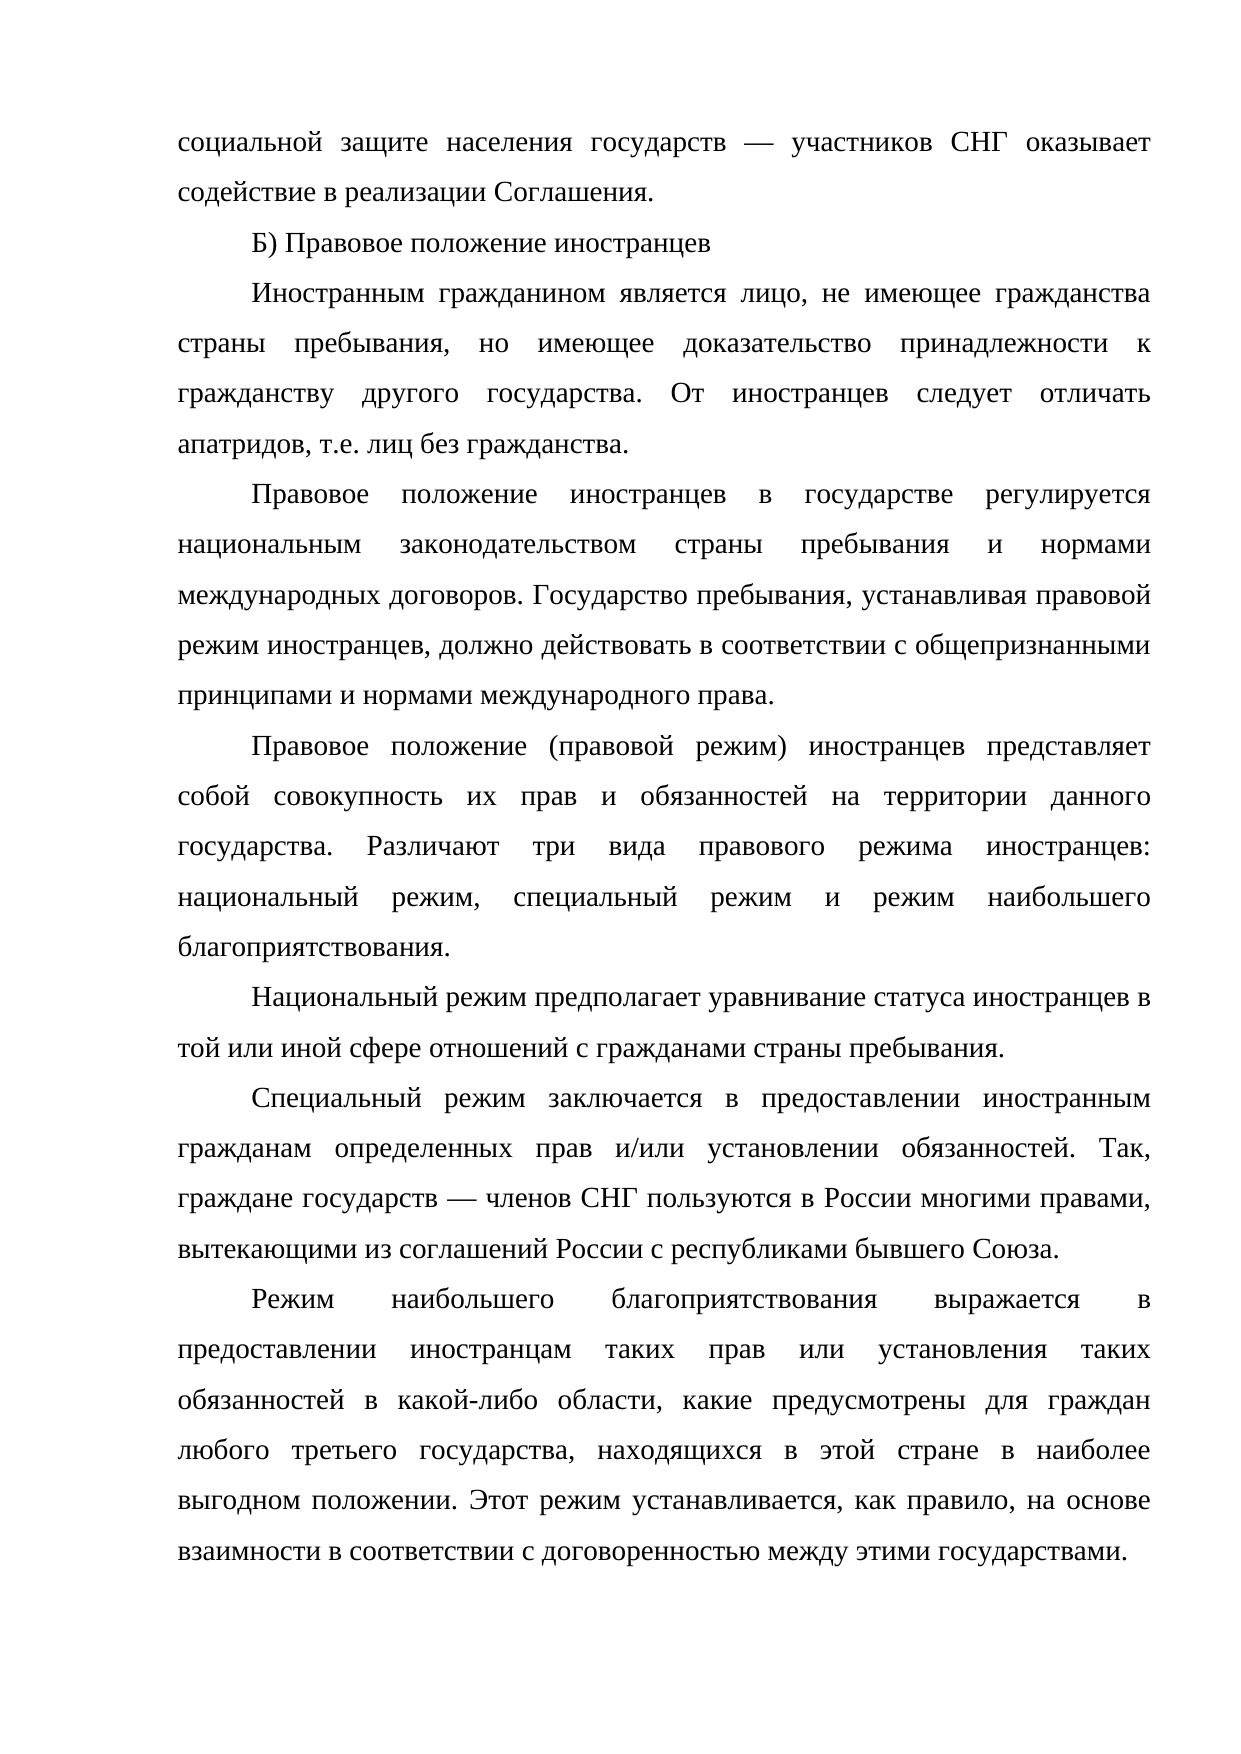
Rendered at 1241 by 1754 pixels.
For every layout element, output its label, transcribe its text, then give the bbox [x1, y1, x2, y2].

text Национальный режим предполагает уравнивание статуса иностранцев в той или иной сфере отношений с гражданами страны пребывания. [177, 979, 1152, 1063]
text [177, 124, 1152, 208]
text Правовое положение (правовой режим) иностранцев представляет собой совокупность их прав и обязанностей на территории данного государства. Различают три вида правового режима иностранцев: национальный режим, специальный режим и режим наибольшего благоприятствования. [177, 728, 1152, 963]
text Б) Правовое положение иностранцев [177, 225, 1152, 258]
text Правовое положение иностранцев в государстве регулируется национальным законодательством страны пребывания и нормами международных договоров. Государство пребывания, устанавливая правовой режим иностранцев, должно действовать в соответствии с общепризнанными принципами и нормами международного права. [177, 476, 1152, 711]
text Режим наибольшего благоприятствования выражается в предоставлении иностранцам таких прав или установления таких обязанностей в какой-либо области, какие предусмотрены для граждан любого третьего государства, находящихся в этой стране в наиболее выгодном положении. Этот режим устанавливается, как правило, на основе взаимности в соответствии с договоренностью между этими государствами. [177, 1281, 1152, 1566]
text Иностранным гражданином является лицо, не имеющее гражданства страны пребывания, но имеющее доказательство принадлежности к гражданству другого государства. От иностранцев следует отличать апатридов, т.е. лиц без гражданства. [177, 275, 1152, 459]
text Специальный режим заключается в предоставлении иностранным гражданам определенных прав и/или установлении обязанностей. Так, граждане государств — членов СНГ пользуются в России многими правами, вытекающими из соглашений России с республиками бывшего Союза. [177, 1080, 1152, 1264]
